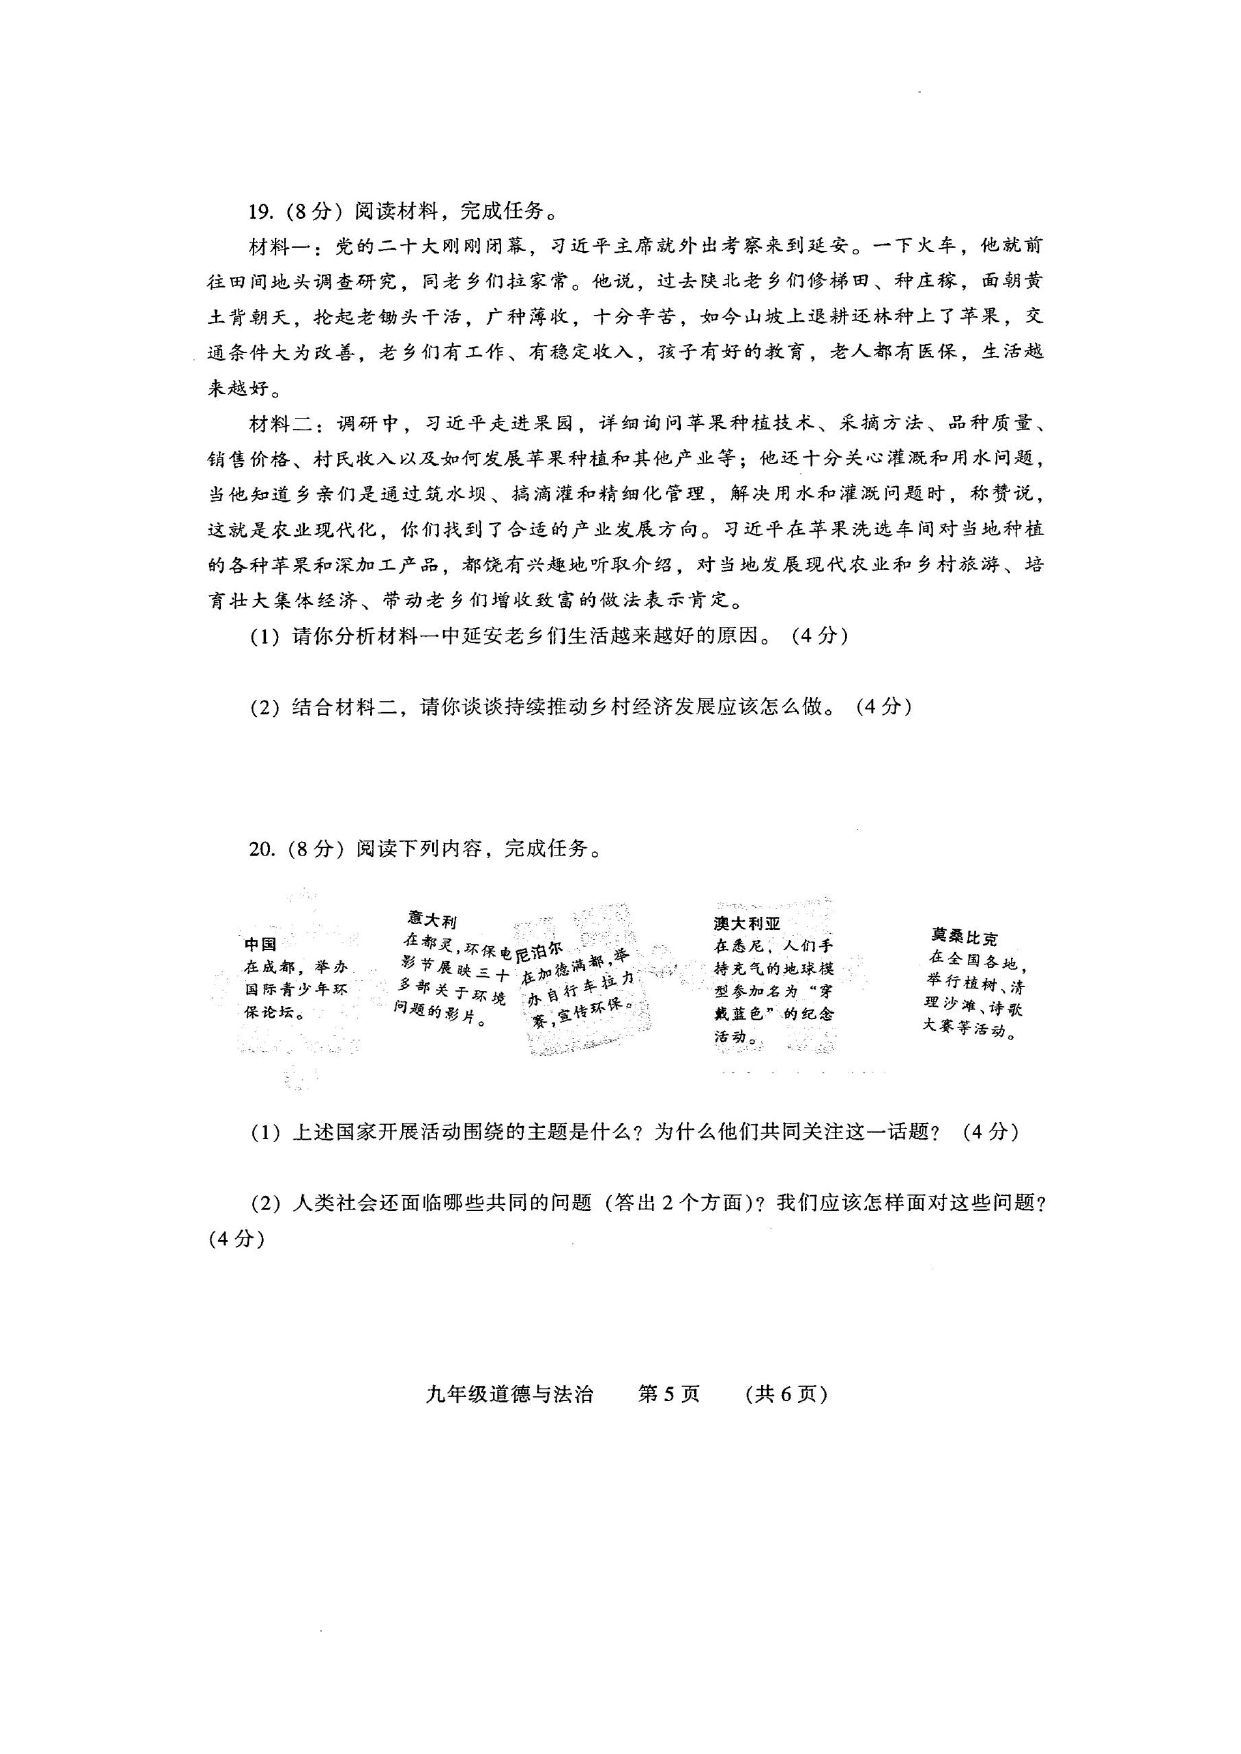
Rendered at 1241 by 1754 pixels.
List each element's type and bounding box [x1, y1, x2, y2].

picture [187, 162, 1115, 1474]
